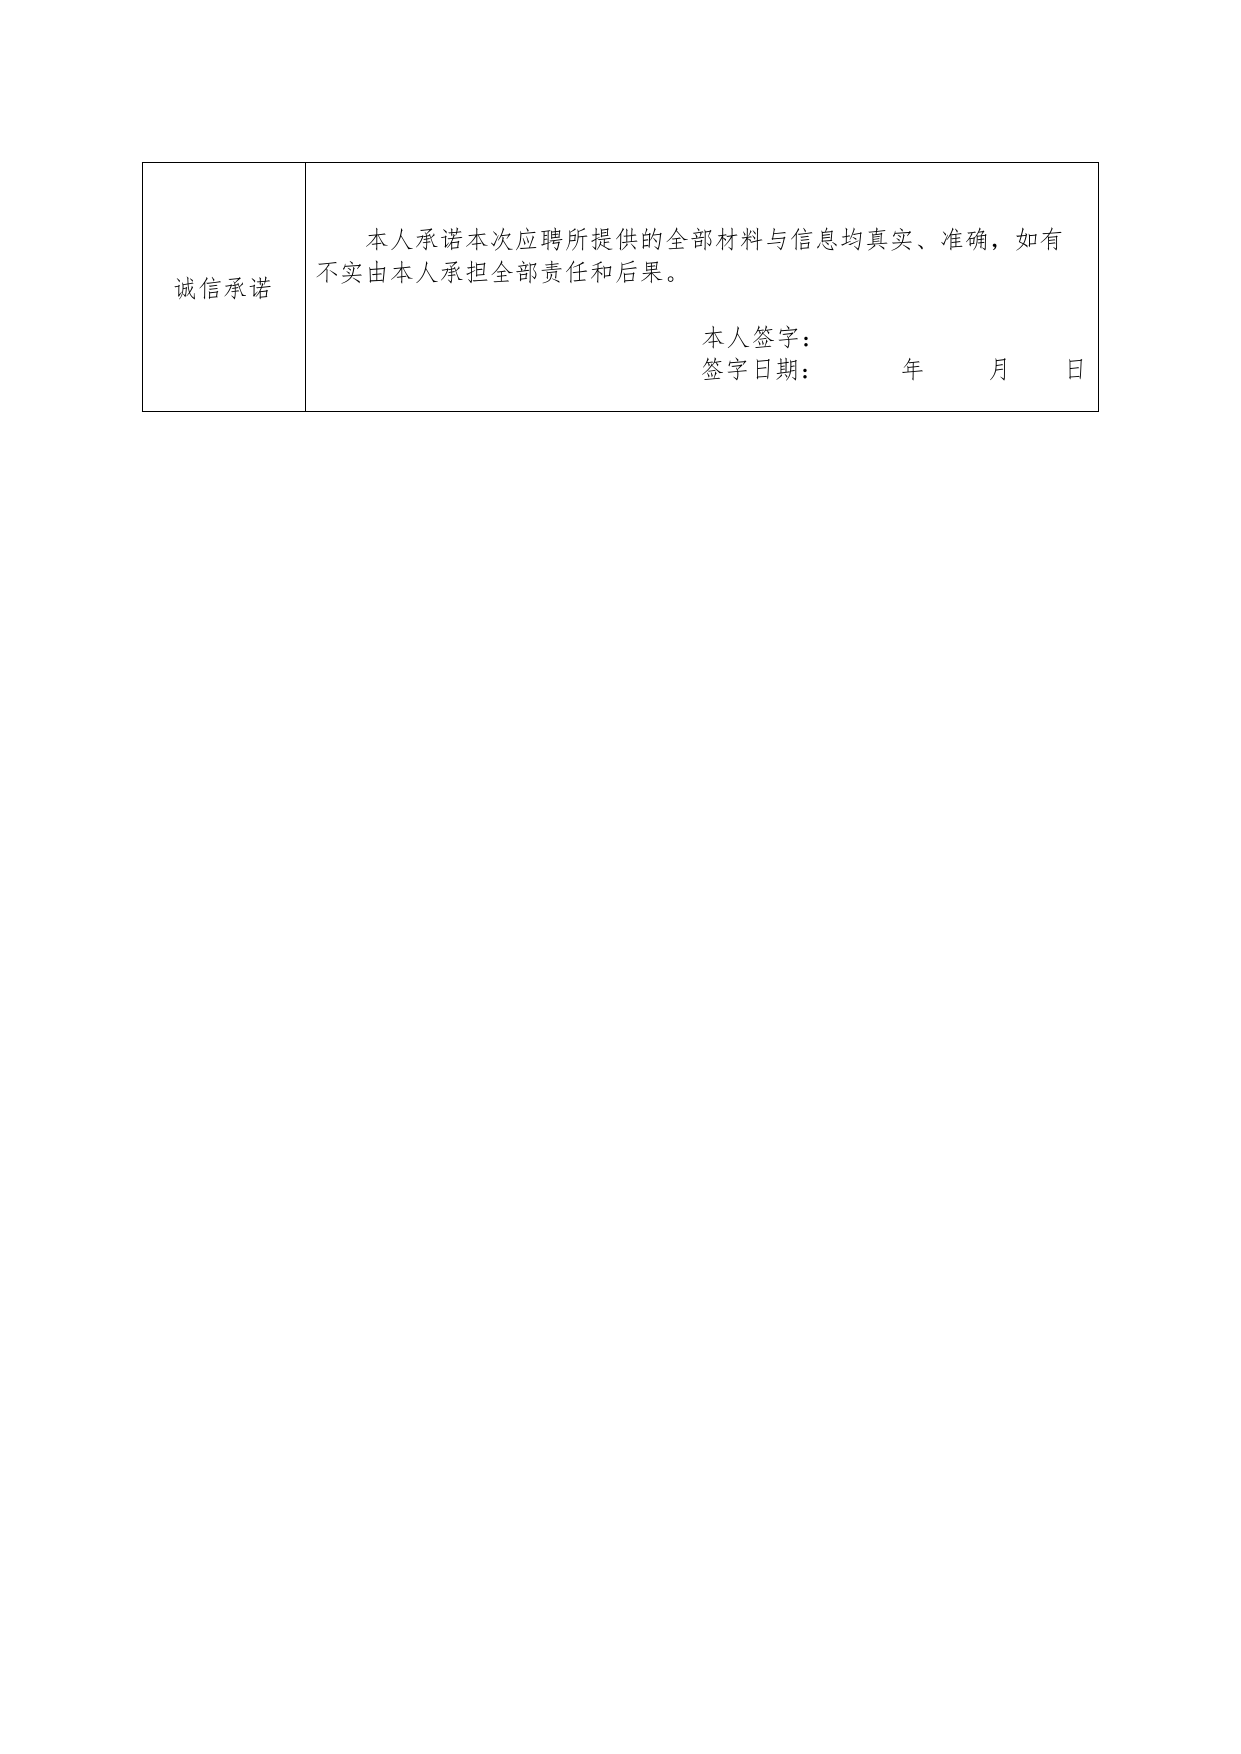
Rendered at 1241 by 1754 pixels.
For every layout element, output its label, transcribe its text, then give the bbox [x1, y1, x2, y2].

table_cell 本人承诺本次应聘所提供的全部材料与信息均真实、准确，如有不实由本人承担全部责任和后果。 本人签字： 签字日期： 年 月 日 [306, 163, 1098, 411]
table_cell 诚信承诺 [143, 163, 305, 411]
